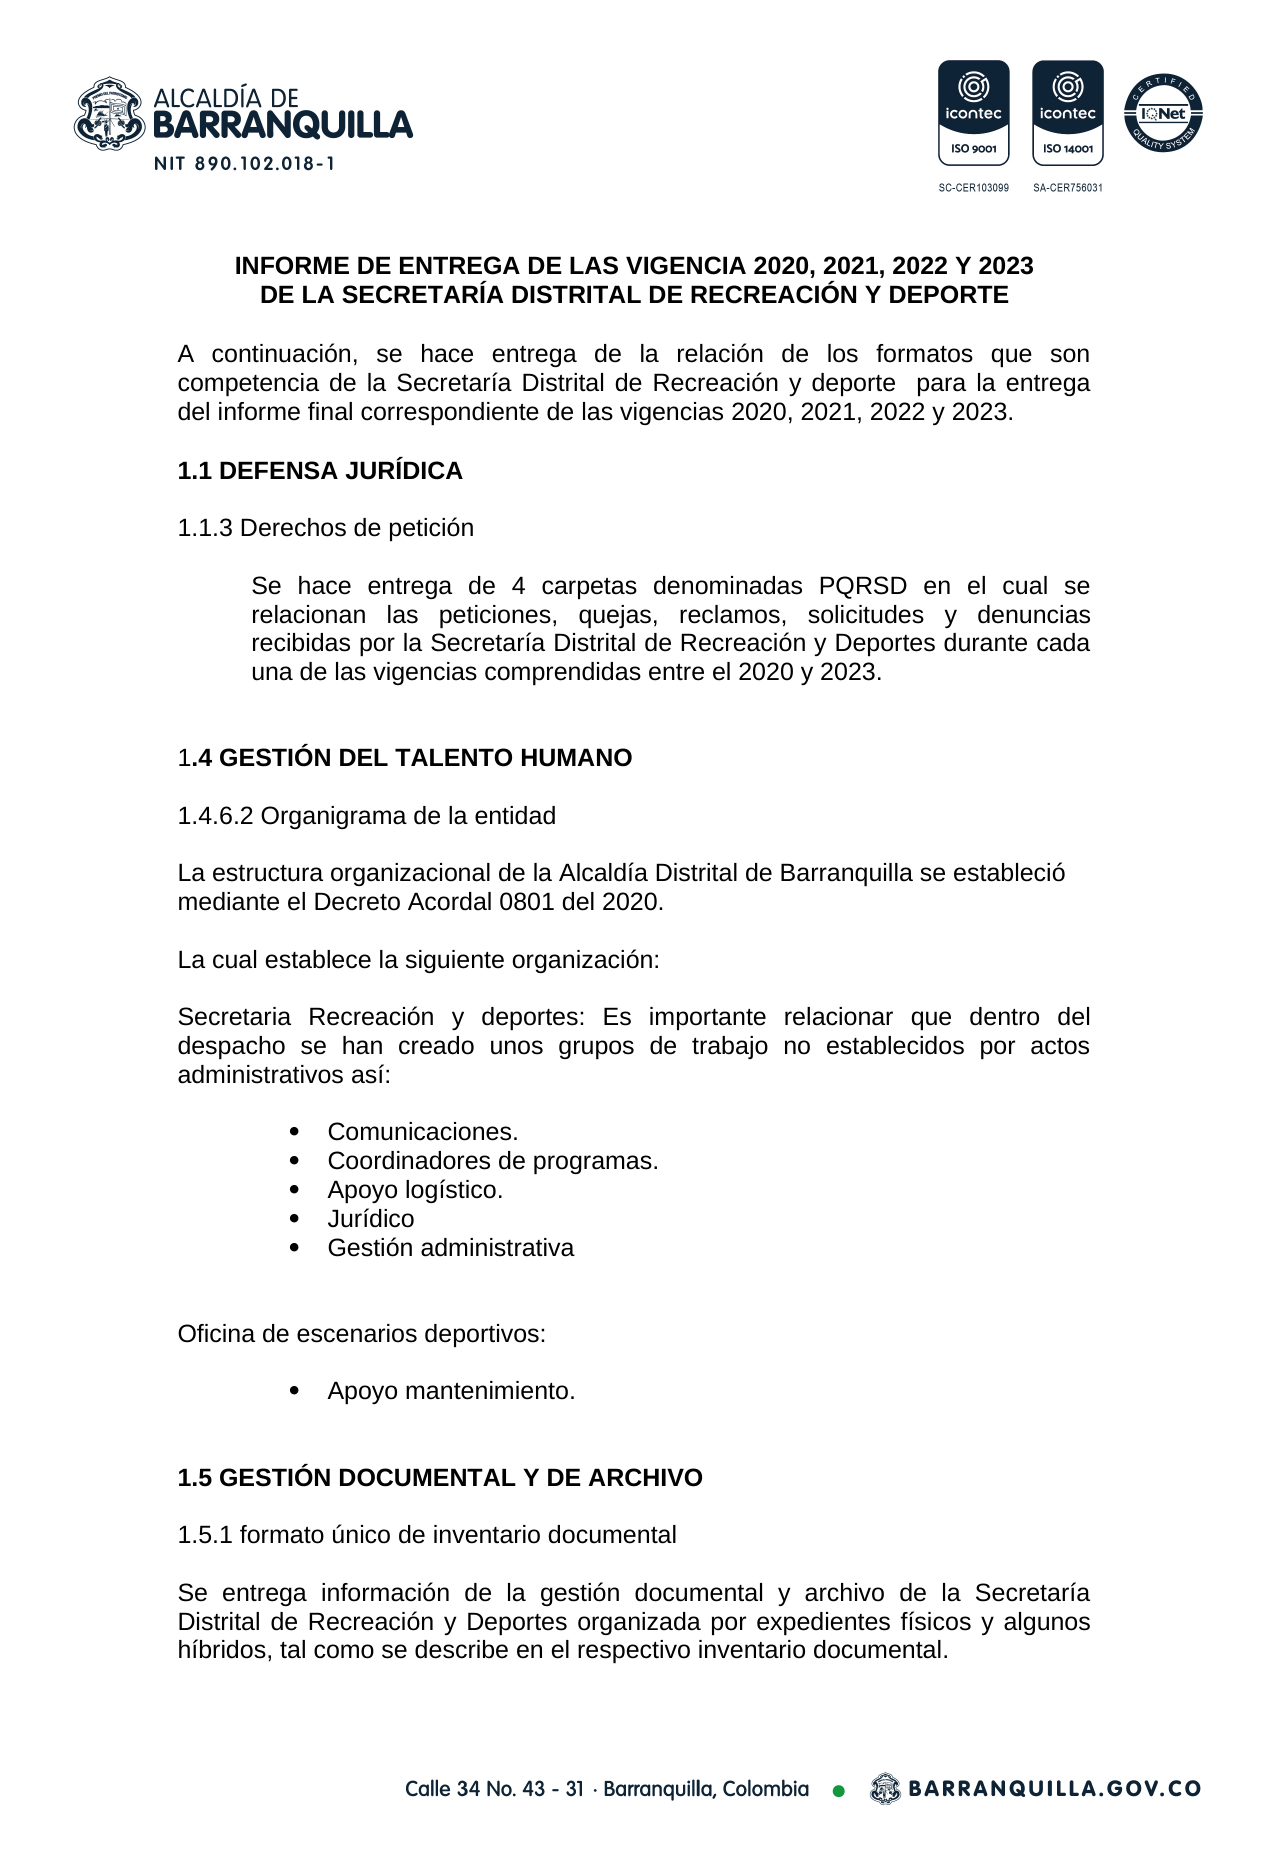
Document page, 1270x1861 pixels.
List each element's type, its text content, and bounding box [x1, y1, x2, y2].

text La estructura organizacional de la Alcaldía Distrital de Barranquilla se estableció mediante el Decreto Acordal 0801 del 2020. [177, 858, 1092, 916]
text Se entrega información de la gestión documental y archivo de la Secretaría Distrital de Recreación y Deportes organizada por expedientes físicos y algunos híbridos, tal como se describe en el respectivo inventario documental. [177, 1578, 1092, 1664]
text Oficina de escenarios deportivos: [177, 1319, 1092, 1348]
list Gestión administrativa [290, 1232, 1092, 1261]
list Apoyo logístico. [290, 1175, 1092, 1204]
list Comunicaciones. [290, 1117, 1092, 1146]
text 1.5.1 formato único de inventario documental [177, 1520, 1092, 1549]
text DE LA SECRETARÍA DISTRITAL DE RECREACIÓN Y DEPORTE [177, 280, 1092, 308]
text INFORME DE ENTREGA DE LAS VIGENCIA 2020, 2021, 2022 Y 2023 [177, 251, 1092, 280]
text A continuación, se hace entrega de la relación de los formatos que son competencia de la Secretaría Distrital de Recreación y deporte para la entrega del informe final correspondiente de las vigencias 2020, 2021, 2022 y 2023. [177, 339, 1092, 425]
text 1.4 GESTIÓN DEL TALENTO HUMANO [177, 743, 1092, 772]
list Coordinadores de programas. [290, 1146, 1092, 1175]
list Jurídico [290, 1204, 1092, 1232]
text La cual establece la siguiente organización: [177, 944, 1092, 973]
text 1.1.3 Derechos de petición [177, 513, 1092, 542]
list Apoyo mantenimiento. [290, 1376, 1092, 1405]
text 1.5 GESTIÓN DOCUMENTAL Y DE ARCHIVO [177, 1463, 1092, 1491]
text Secretaria Recreación y deportes: Es importante relacionar que dentro del despacho se han creado unos grupos de trabajo no establecidos por actos administrativos así: [177, 1002, 1092, 1088]
text Se hace entrega de 4 carpetas denominadas PQRSD en el cual se relacionan las peticiones, quejas, reclamos, solicitudes y denuncias recibidas por la Secretaría Distrital de Recreación y Deportes durante cada una de las vigencias comprendidas entre el 2020 y 2023. [251, 571, 1092, 686]
picture [0, 1550, 1270, 1858]
list DEFENSA JURÍDICA [177, 456, 1092, 484]
picture [1, 3, 1270, 310]
text 1.4.6.2 Organigrama de la entidad [177, 801, 1092, 829]
